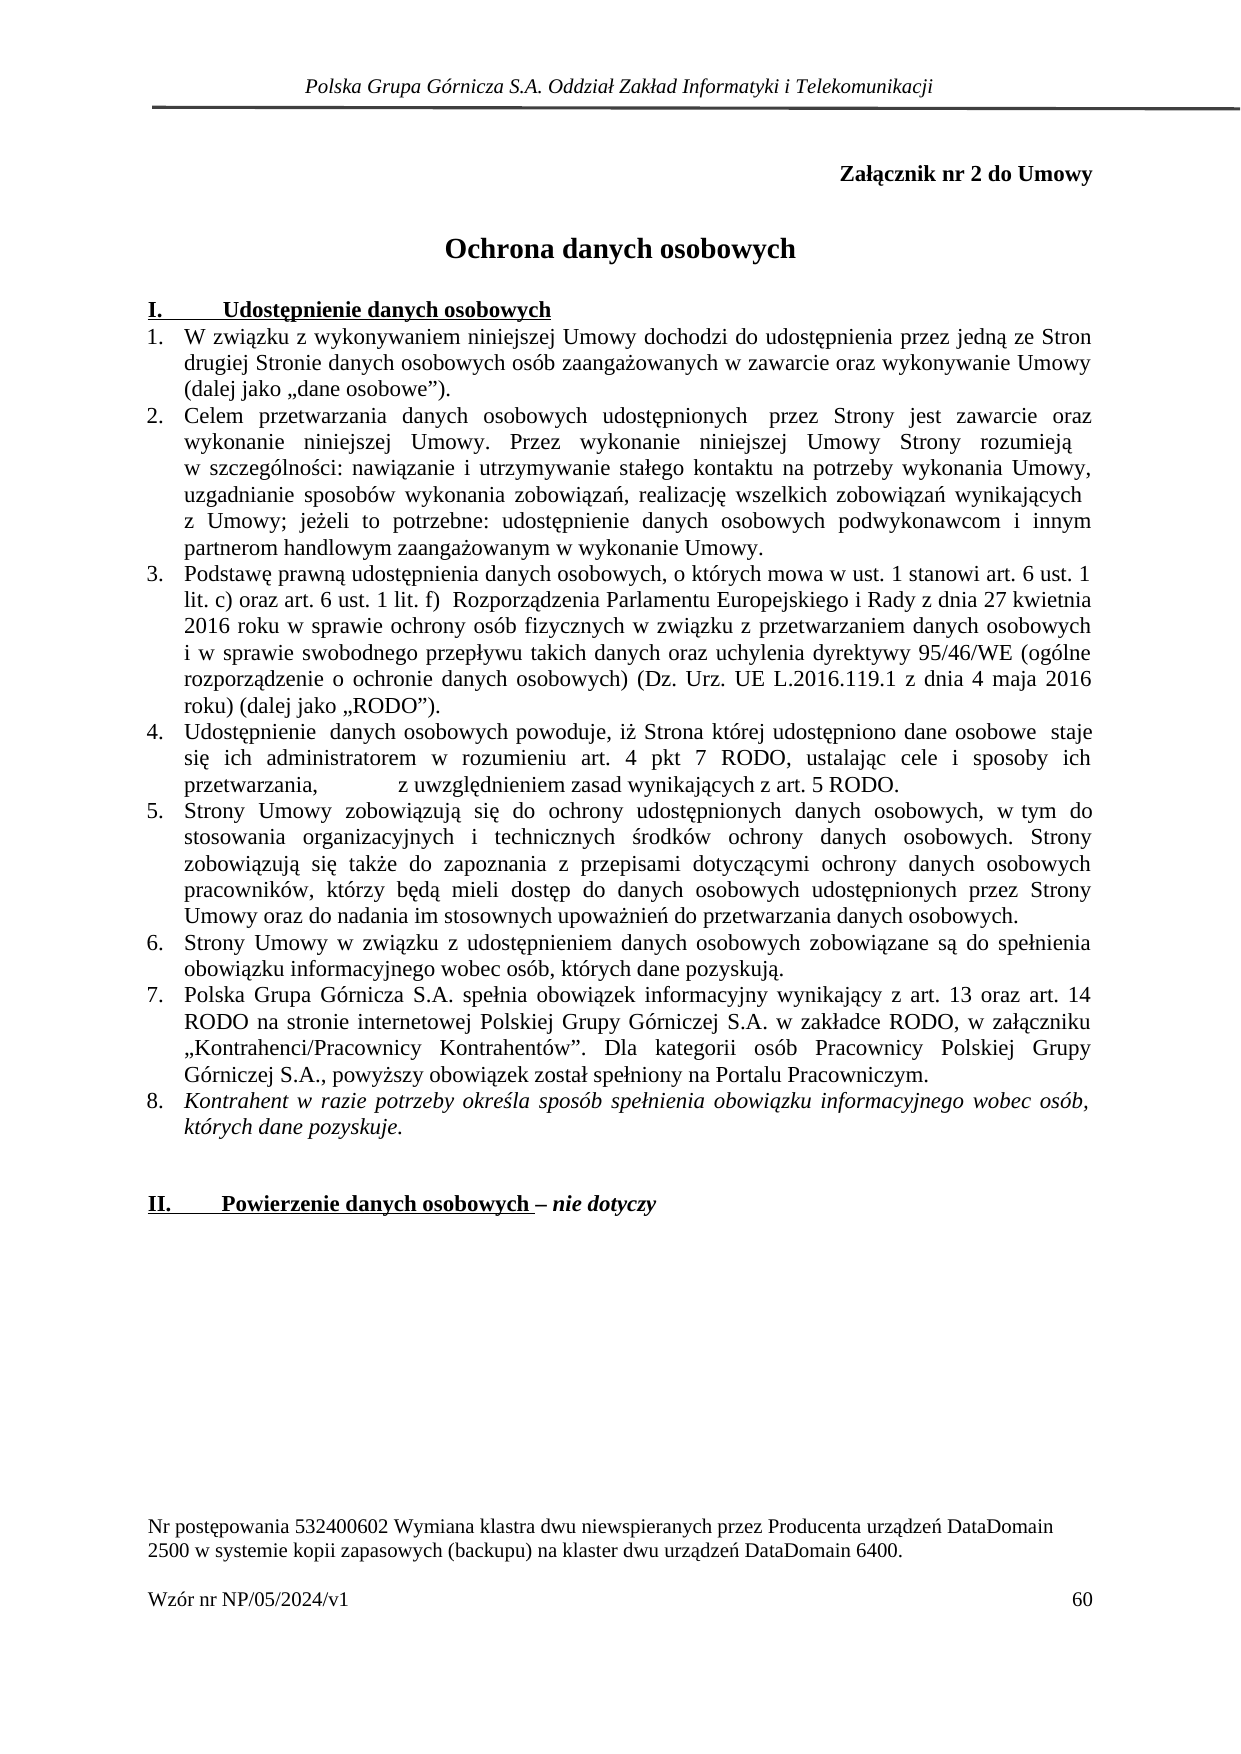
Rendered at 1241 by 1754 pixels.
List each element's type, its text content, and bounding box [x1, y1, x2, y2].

list Strony Umowy w związku z udostępnieniem danych osobowych zobowiązane są do spełnienia obowiązku informacyjnego wobec osób, których dane pozyskują. [146, 929, 1093, 982]
text Załącznik nr 2 do Umowy [148, 160, 1093, 186]
list Kontrahent w razie potrzeby określa sposób spełnienia obowiązku informacyjnego wobec osób, których dane pozyskuje. [146, 1087, 1093, 1140]
list W związku z wykonywaniem niniejszej Umowy dochodzi do udostępnienia przez jedną ze Stron drugiej Stronie danych osobowych osób zaangażowanych w zawarcie oraz wykonywanie Umowy (dalej jako „dane osobowe”). [146, 323, 1093, 402]
list Udostępnienie danych osobowych powoduje, iż Strona której udostępniono dane osobowe staje się ich administratorem w rozumieniu art. 4 pkt 7 RODO, ustalając cele i sposoby ich przetwarzania, z uwzględnieniem zasad wynikających z art. 5 RODO. [146, 718, 1093, 797]
list Podstawę prawną udostępnienia danych osobowych, o których mowa w ust. 1 stanowi art. 6 ust. 1 lit. c) oraz art. 6 ust. 1 lit. f) Rozporządzenia Parlamentu Europejskiego i Rady z dnia 27 kwietnia 2016 roku w sprawie ochrony osób fizycznych w związku z przetwarzaniem danych osobowych i w sprawie swobodnego przepływu takich danych oraz uchylenia dyrektywy 95/46/WE (ogólne rozporządzenie o ochronie danych osobowych) (Dz. Urz. UE L.2016.119.1 z dnia 4 maja 2016 roku) (dalej jako „RODO”). [146, 560, 1093, 718]
list Celem przetwarzania danych osobowych udostępnionych przez Strony jest zawarcie oraz wykonanie niniejszej Umowy. Przez wykonanie niniejszej Umowy Strony rozumieją w szczególności: nawiązanie i utrzymywanie stałego kontaktu na potrzeby wykonania Umowy, uzgadnianie sposobów wykonania zobowiązań, realizację wszelkich zobowiązań wynikających z Umowy; jeżeli to potrzebne: udostępnienie danych osobowych podwykonawcom i innym partnerom handlowym zaangażowanym w wykonanie Umowy. [146, 402, 1093, 560]
list Powierzenie danych osobowych – nie dotyczy [148, 1190, 1093, 1216]
list Strony Umowy zobowiązują się do ochrony udostępnionych danych osobowych, w tym do stosowania organizacyjnych i technicznych środków ochrony danych osobowych. Strony zobowiązują się także do zapoznania z przepisami dotyczącymi ochrony danych osobowych pracowników, którzy będą mieli dostęp do danych osobowych udostępnionych przez Strony Umowy oraz do nadania im stosownych upoważnień do przetwarzania danych osobowych. [146, 797, 1093, 929]
text Ochrona danych osobowych [148, 232, 1093, 265]
list Polska Grupa Górnicza S.A. spełnia obowiązek informacyjny wynikający z art. 13 oraz art. 14 RODO na stronie internetowej Polskiej Grupy Górniczej S.A. w zakładce RODO, w załączniku „Kontrahenci/Pracownicy Kontrahentów”. Dla kategorii osób Pracownicy Polskiej Grupy Górniczej S.A., powyższy obowiązek został spełniony na Portalu Pracowniczym. [146, 982, 1093, 1087]
list Udostępnienie danych osobowych [148, 296, 1093, 323]
